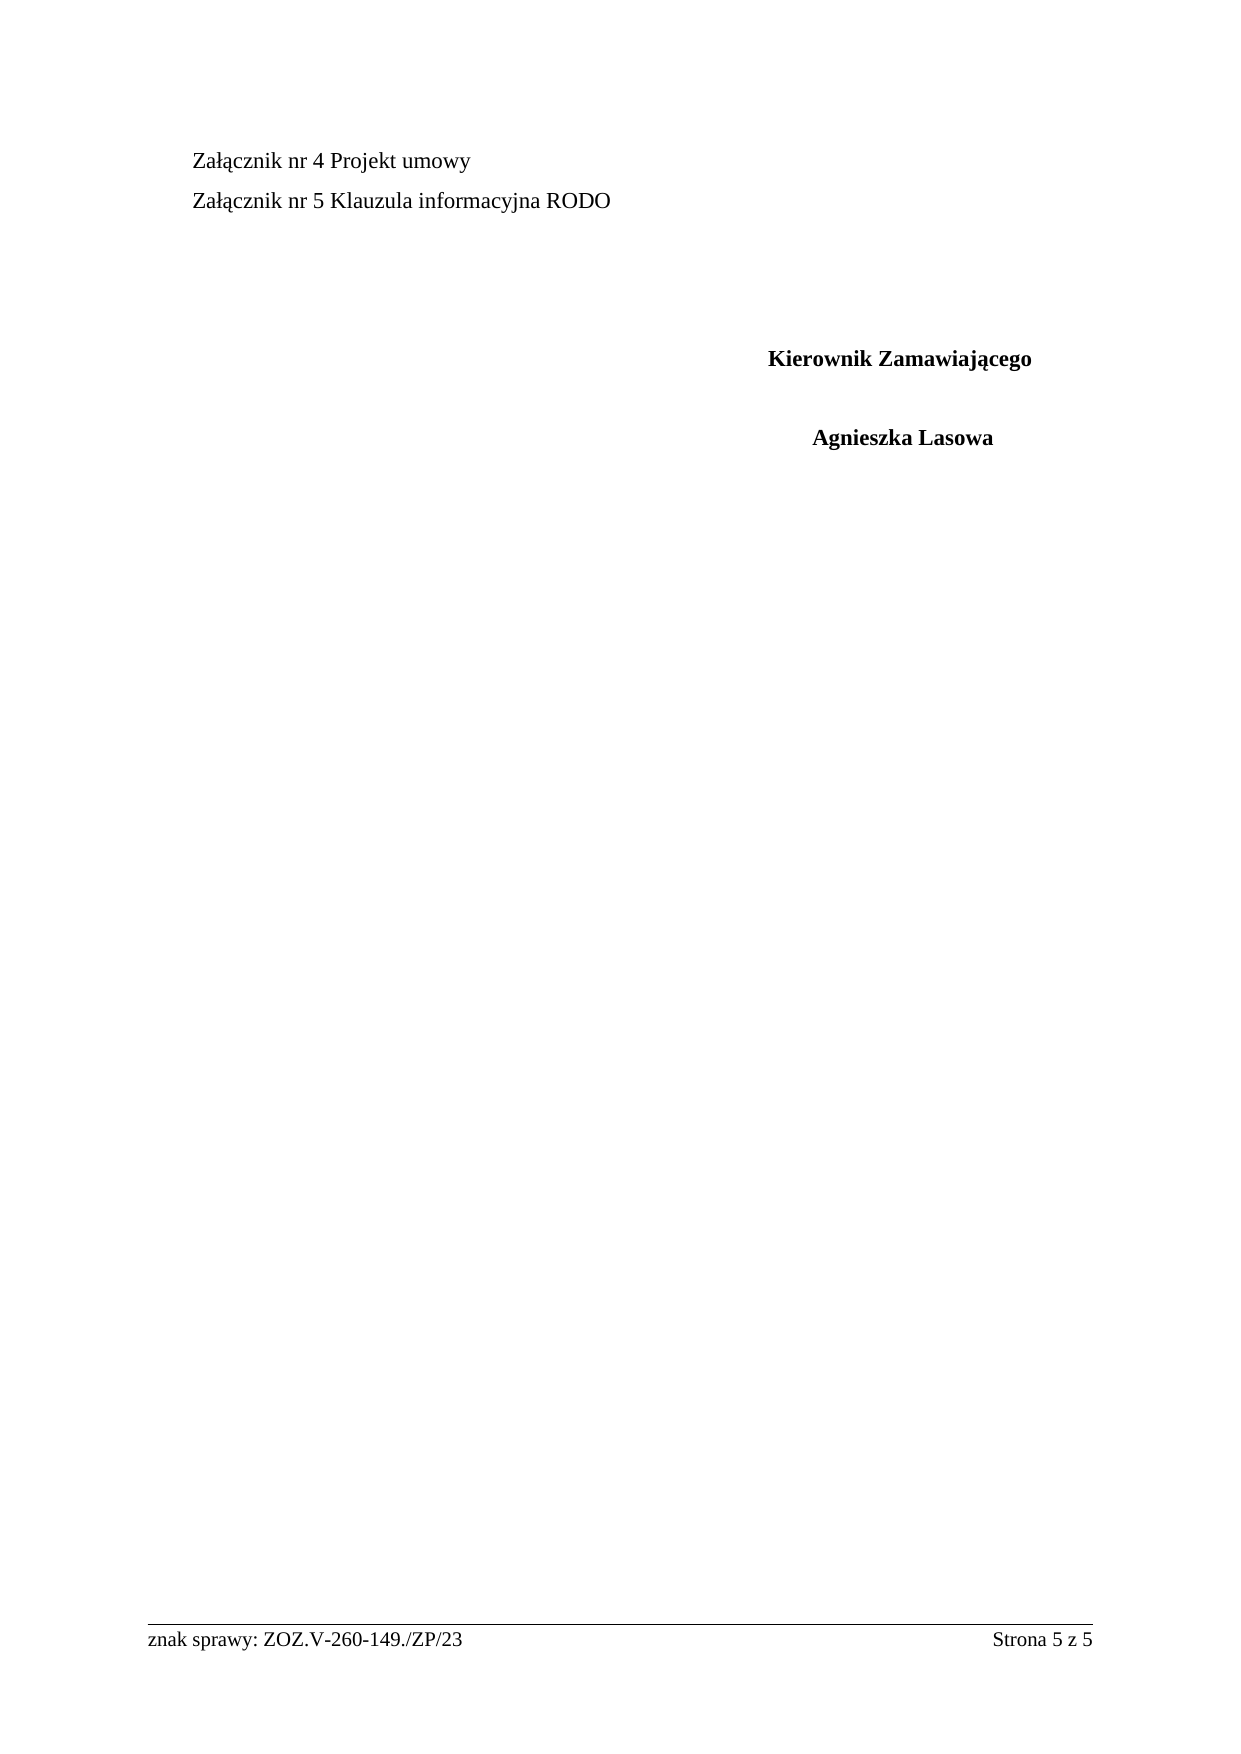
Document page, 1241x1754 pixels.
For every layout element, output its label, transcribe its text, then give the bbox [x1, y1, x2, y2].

text Kierownik Zamawiającego [148, 345, 1093, 371]
text Załącznik nr 4 Projekt umowy [192, 148, 1093, 174]
text Załącznik nr 5 Klauzula informacyjna RODO [192, 187, 1093, 213]
text Agnieszka Lasowa [148, 424, 1093, 450]
